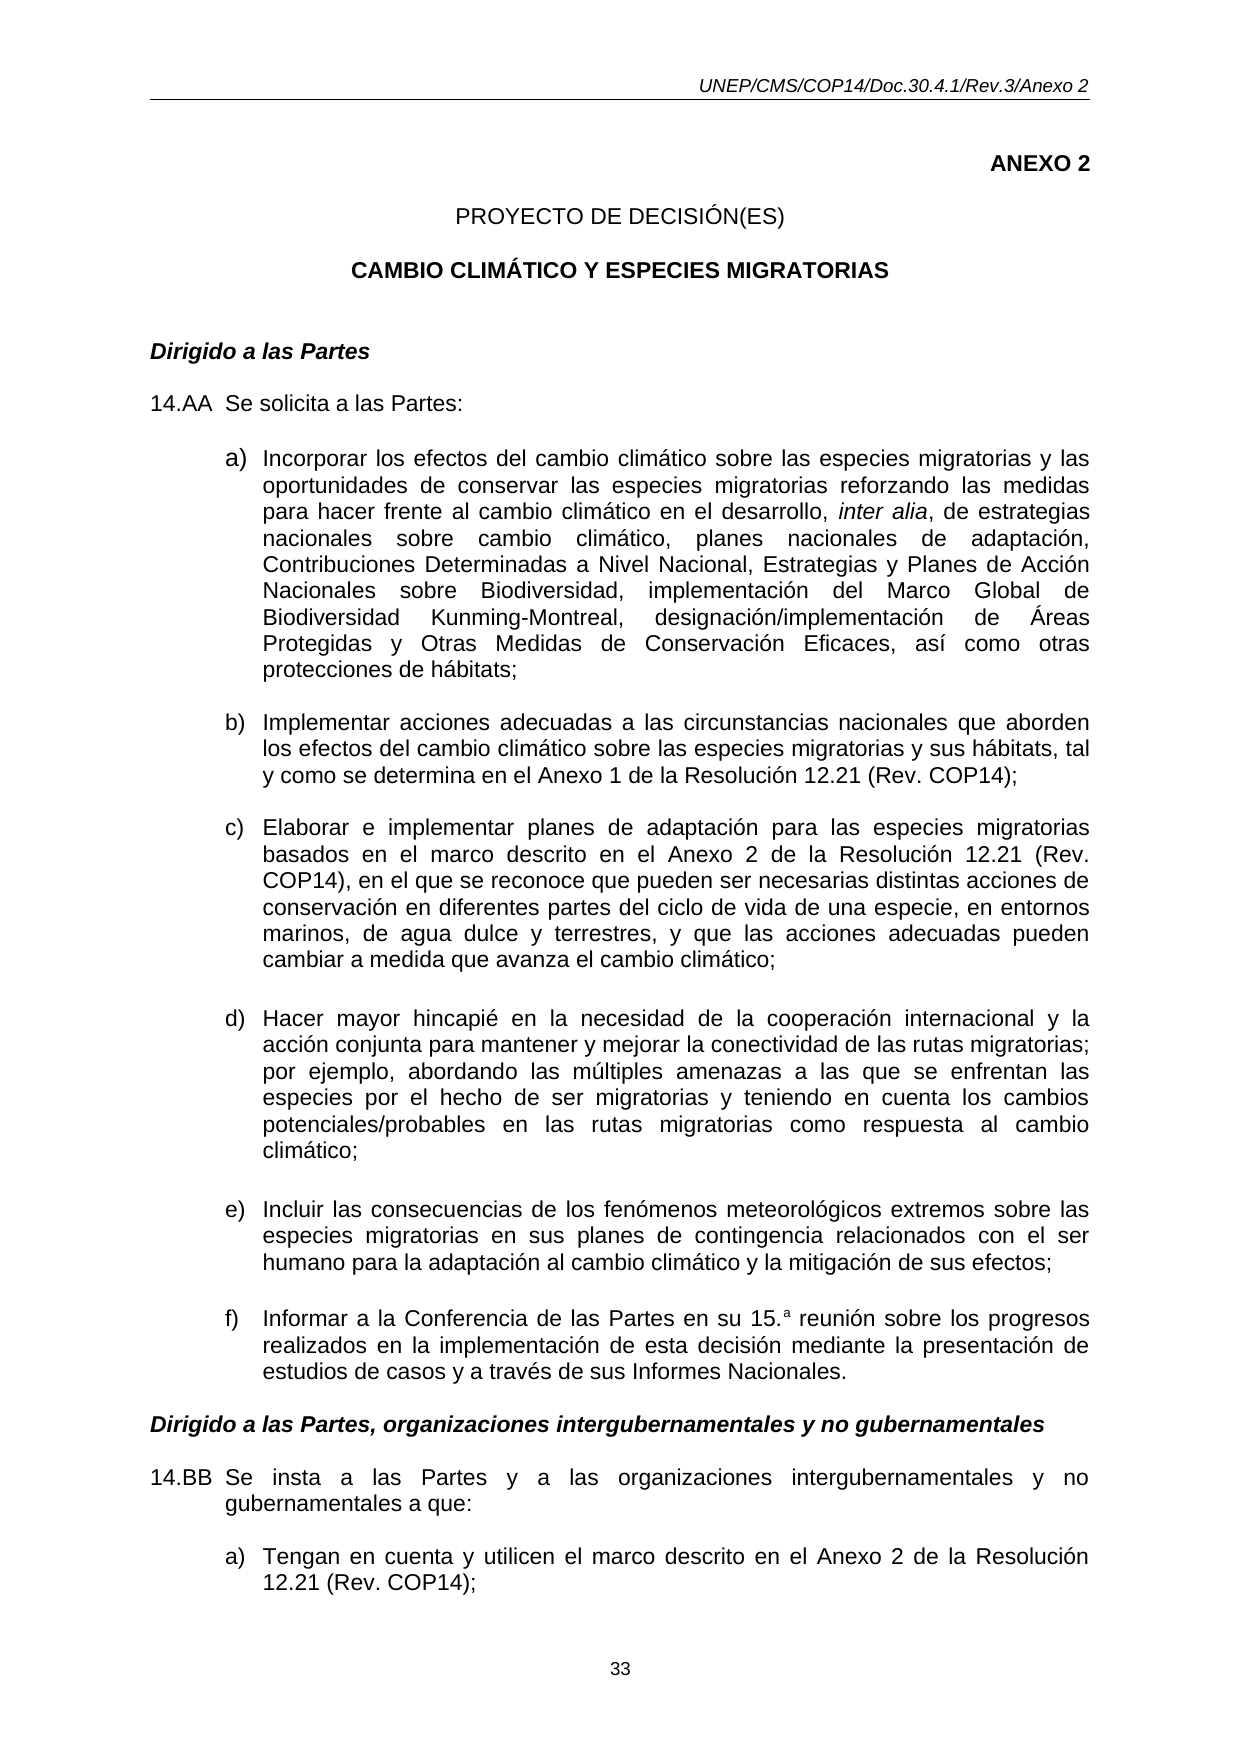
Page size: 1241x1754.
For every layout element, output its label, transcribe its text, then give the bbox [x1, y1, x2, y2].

text Cambio climático y especies migratorias [150, 257, 1090, 283]
list Incorporar los efectos del cambio climático sobre las especies migratorias y las oportunidades de conservar las especies migratorias reforzando las medidas para hacer frente al cambio climático en el desarrollo, inter alia, de estrategias nacionales sobre cambio climático, planes nacionales de adaptación, Contribuciones Determinadas a Nivel Nacional, Estrategias y Planes de Acción Nacionales sobre Biodiversidad, implementación del Marco Global de Biodiversidad Kunming-Montreal, designación/implementación de Áreas Protegidas y Otras Medidas de Conservación Eficaces, así como otras protecciones de hábitats; [225, 443, 1090, 683]
text Anexo 2 [150, 150, 1090, 176]
list Hacer mayor hincapié en la necesidad de la cooperación internacional y la acción conjunta para mantener y mejorar la conectividad de las rutas migratorias; por ejemplo, abordando las múltiples amenazas a las que se enfrentan las especies por el hecho de ser migratorias y teniendo en cuenta los cambios potenciales/probables en las rutas migratorias como respuesta al cambio climático; [225, 1005, 1090, 1163]
list Incluir las consecuencias de los fenómenos meteorológicos extremos sobre las especies migratorias en sus planes de contingencia relacionados con el ser humano para la adaptación al cambio climático y la mitigación de sus efectos; [225, 1196, 1090, 1275]
list Informar a la Conferencia de las Partes en su 15.a reunión sobre los progresos realizados en la implementación de esta decisión mediante la presentación de estudios de casos y a través de sus Informes Nacionales. [225, 1305, 1090, 1384]
list Elaborar e implementar planes de adaptación para las especies migratorias basados en el marco descrito en el Anexo 2 de la Resolución 12.21 (Rev. COP14), en el que se reconoce que pueden ser necesarias distintas acciones de conservación en diferentes partes del ciclo de vida de una especie, en entornos marinos, de agua dulce y terrestres, y que las acciones adecuadas pueden cambiar a medida que avanza el cambio climático; [225, 814, 1090, 972]
text Dirigido a las Partes, organizaciones intergubernamentales y no gubernamentales [150, 1411, 1090, 1437]
text Dirigido a las Partes [150, 338, 1090, 364]
text 14.BB Se insta a las Partes y a las organizaciones intergubernamentales y no gubernamentales a que: [150, 1463, 1090, 1516]
text PROYECTO DE DECISIÓN(ES) [150, 203, 1090, 229]
list Implementar acciones adecuadas a las circunstancias nacionales que aborden los efectos del cambio climático sobre las especies migratorias y sus hábitats, tal y como se determina en el Anexo 1 de la Resolución 12.21 (Rev. COP14); [225, 709, 1090, 788]
list Tengan en cuenta y utilicen el marco descrito en el Anexo 2 de la Resolución 12.21 (Rev. COP14); [225, 1543, 1090, 1595]
text 14.AA Se solicita a las Partes: [150, 390, 1090, 417]
